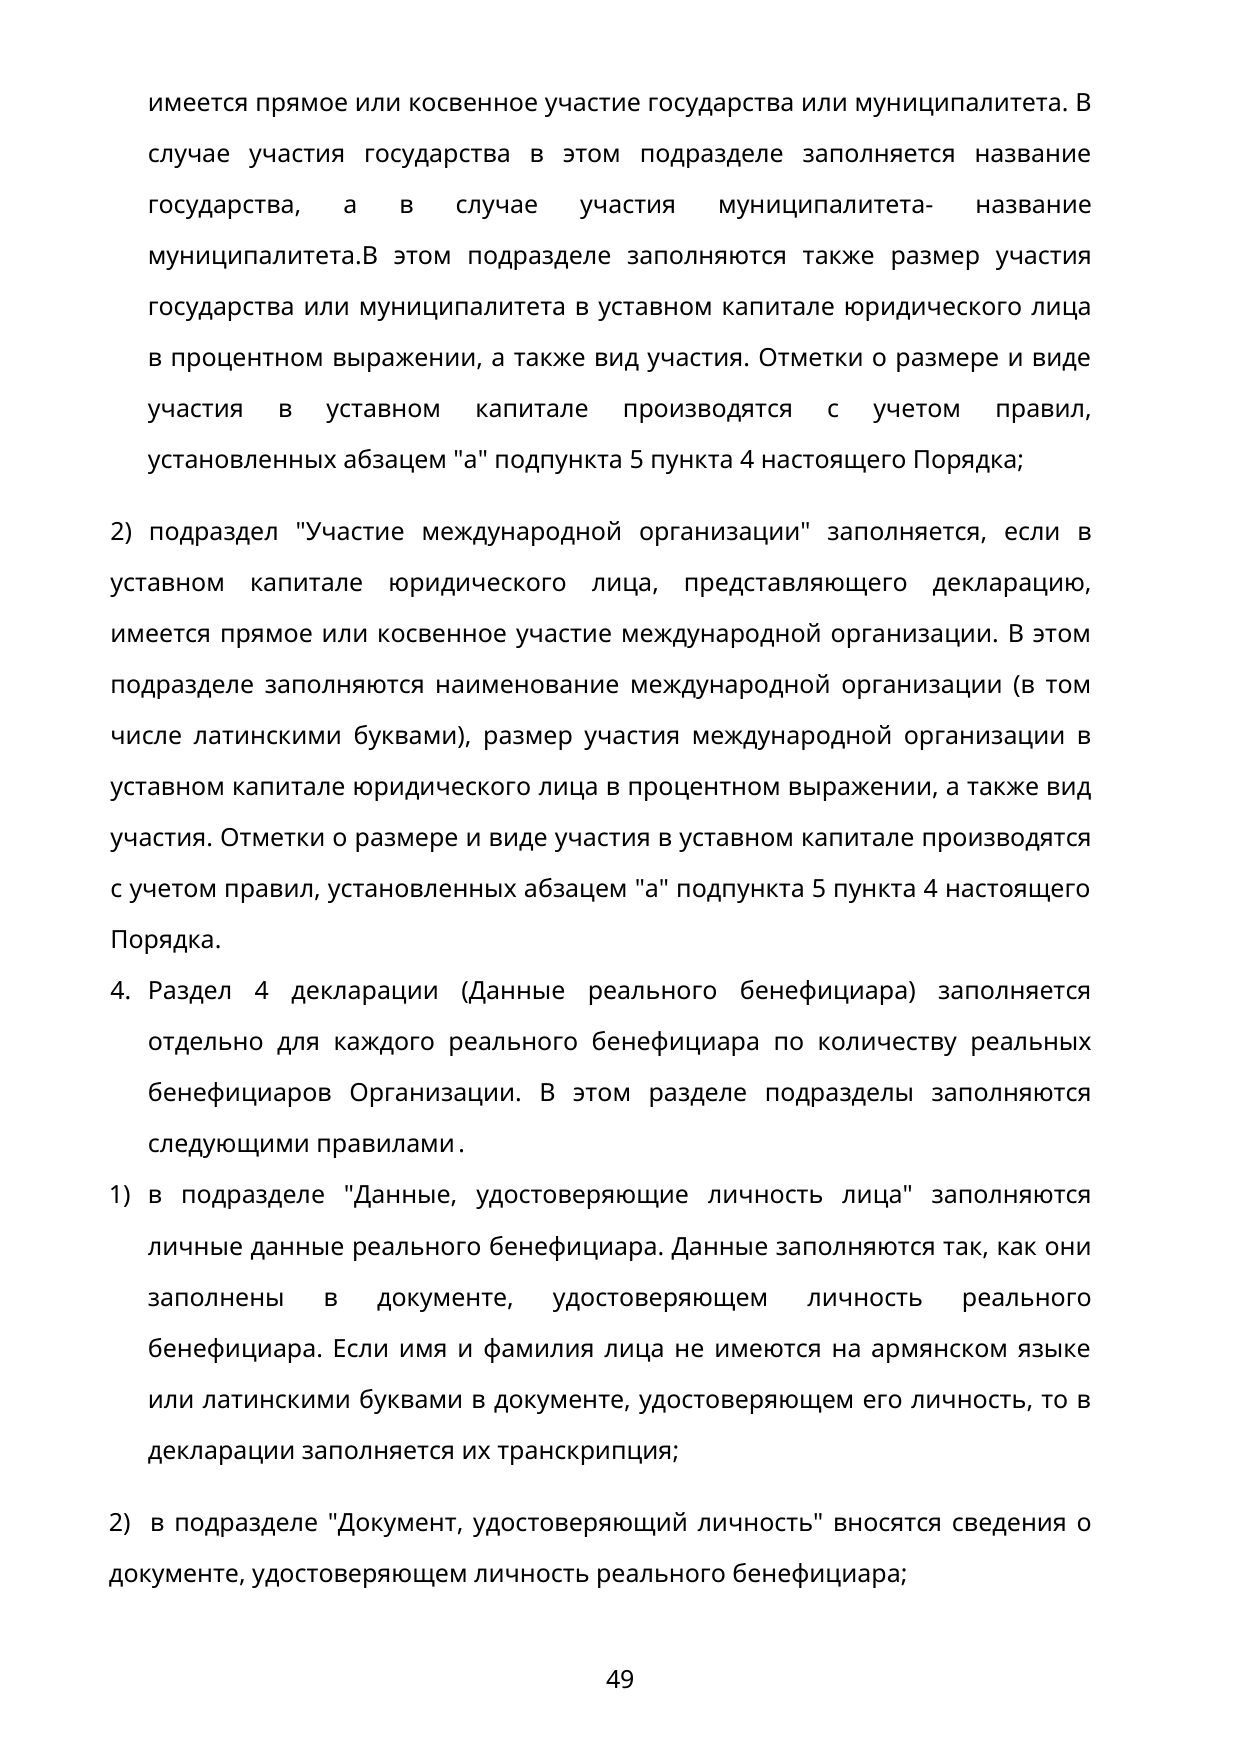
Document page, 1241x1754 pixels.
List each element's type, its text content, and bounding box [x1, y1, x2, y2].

text 2) подраздел "Участие международной организации" заполняется, если в уставном капитале юридического лица, представляющего декларацию, имеется прямое или косвенное участие международной организации. В этом подразделе заполняются наименование международной организации (в том числе латинскими буквами), размер участия международной организации в уставном капитале юридического лица в процентном выражении, а также вид участия. Отметки о размере и виде участия в уставном капитале производятся с учетом правил, установленных абзацем "а" подпункта 5 пункта 4 настоящего Порядка. [110, 513, 1092, 956]
list Раздел 4 декларации (Данные реального бенефициара) заполняется отдельно для каждого реального бенефициара по количеству реальных бенефициаров Организации. В этом разделе подразделы заполняются следующими правилами․ [110, 973, 1092, 1160]
text 2) в подразделе "Документ, удостоверяющий личность" вносятся сведения о документе, удостоверяющем личность реального бенефициара; [109, 1504, 1092, 1589]
list в подразделе "Данные, удостоверяющие личность лица" заполняются личные данные реального бенефициара. Данные заполняются так, как они заполнены в документе, удостоверяющем личность реального бенефициара. Если имя и фамилия лица не имеются на армянском языке или латинскими буквами в документе, удостоверяющем его личность, то в декларации заполняется их транскрипция; [109, 1177, 1092, 1466]
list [103, 84, 1092, 476]
